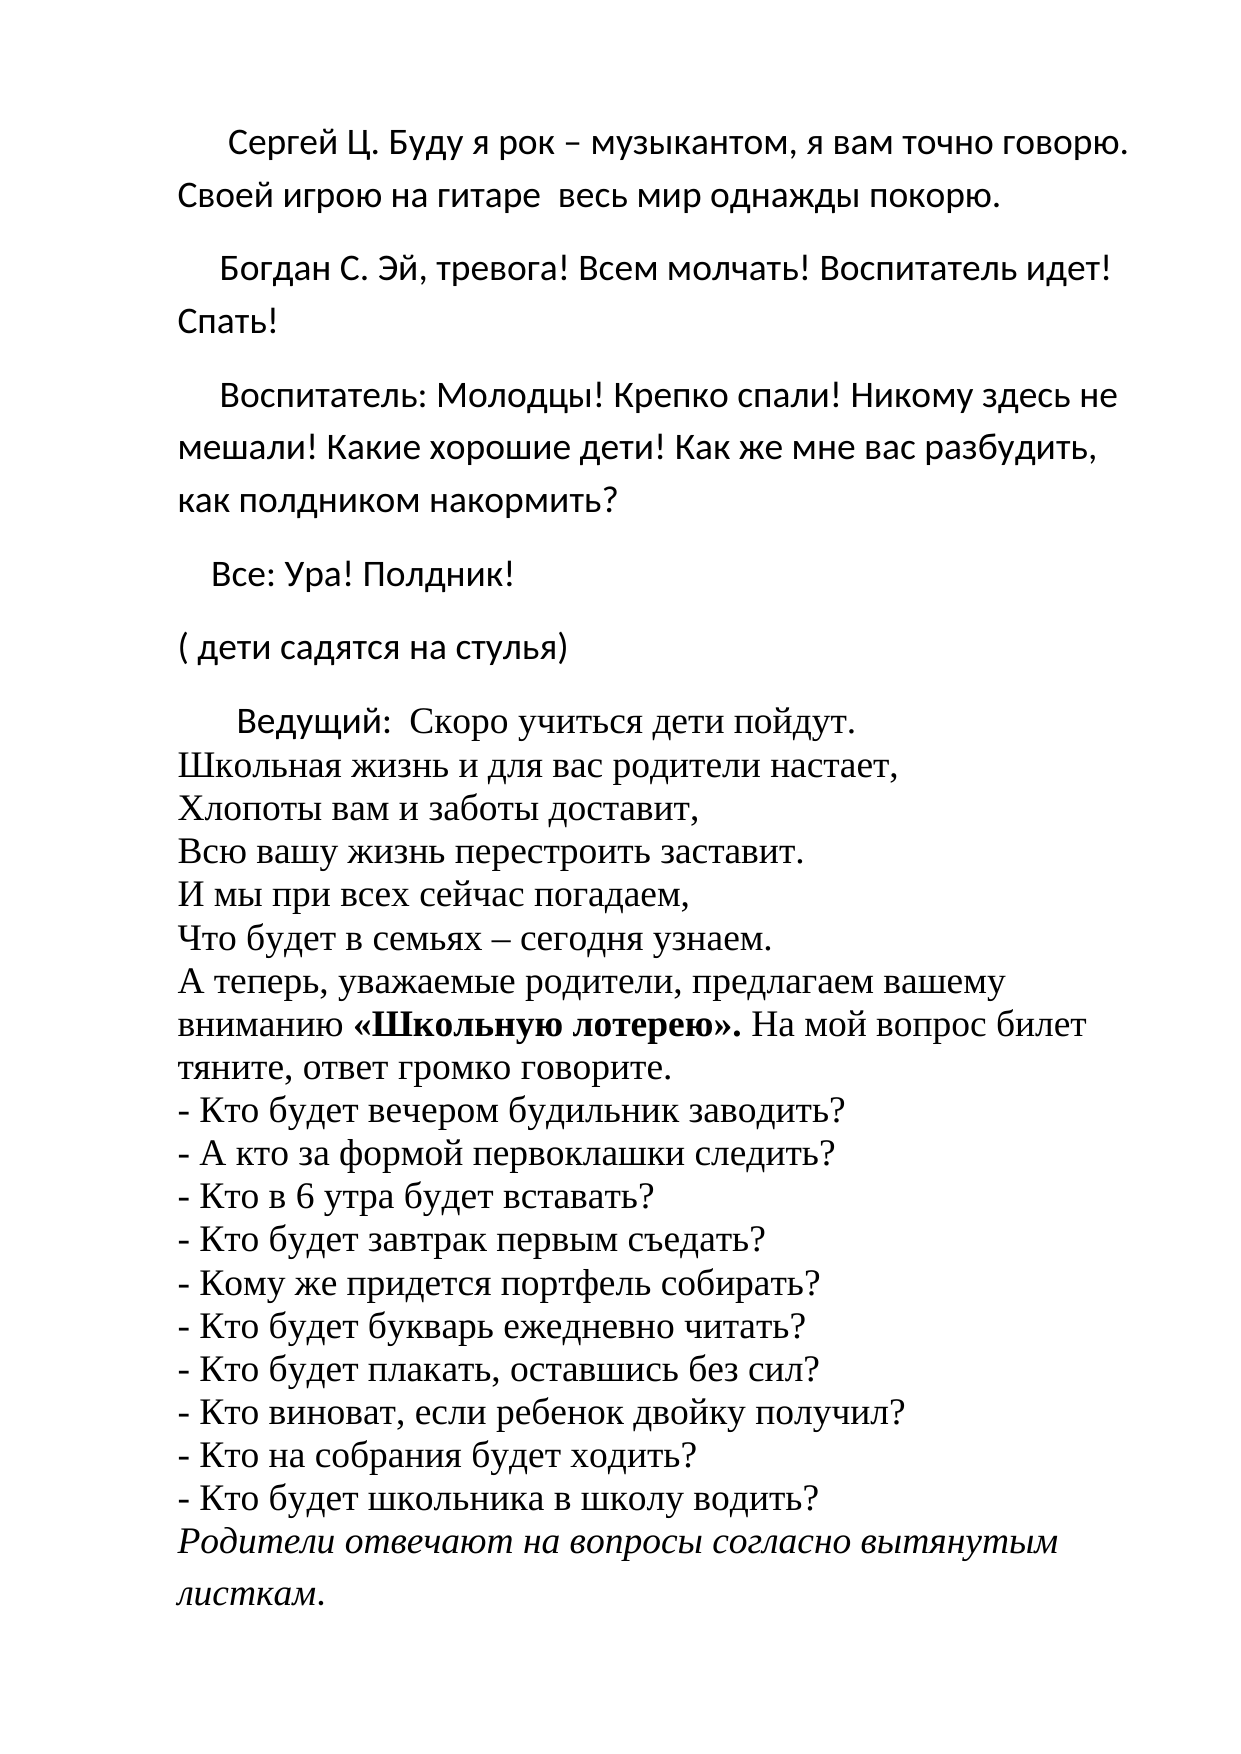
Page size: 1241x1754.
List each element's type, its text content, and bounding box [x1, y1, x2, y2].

text Сергей Ц. Буду я рок – музыкантом, я вам точно говорю. Своей игрою на гитаре весь мир однажды покорю. [177, 118, 1152, 217]
text Богдан С. Эй, тревога! Всем молчать! Воспитатель идет! Спать! [177, 244, 1152, 343]
text Воспитатель: Молодцы! Крепко спали! Никому здесь не мешали! Какие хорошие дети! Как же мне вас разбудить, как полдником накормить? [177, 371, 1152, 522]
text Что будет в семьях – сегодня узнаем. [177, 915, 1152, 958]
text И мы при всех сейчас погадаем, [177, 872, 1152, 915]
text Всю вашу жизнь перестроить заставит. [177, 829, 1152, 872]
text ( дети садятся на стулья) [177, 623, 1152, 669]
text А теперь, уважаемые родители, предлагаем вашему вниманию «Школьную лотерею». На мой вопрос билет тяните, ответ громко говорите. [177, 958, 1152, 1087]
text Ведущий: Скоро учиться дети пойдут. [177, 697, 1152, 742]
text - А кто за формой первоклашки следить? [177, 1131, 1152, 1174]
text Все: Ура! Полдник! [177, 549, 1152, 595]
text - Кто в 6 утра будет вставать? [177, 1174, 1152, 1217]
text - Кому же придется портфель собирать? [177, 1260, 1152, 1303]
text - Кто виноват, если ребенок двойку получил? [177, 1389, 1152, 1432]
text - Кто будет школьника в школу водить? [177, 1476, 1152, 1519]
text - Кто будет вечером будильник заводить? [177, 1087, 1152, 1131]
text - Кто будет плакать, оставшись без сил? [177, 1346, 1152, 1389]
text Хлопоты вам и заботы доставит, [177, 786, 1152, 829]
text - Кто будет завтрак первым съедать? [177, 1217, 1152, 1260]
text Школьная жизнь и для вас родители настает, [177, 742, 1152, 786]
text - Кто будет букварь ежедневно читать? [177, 1303, 1152, 1346]
text - Кто на собрания будет ходить? [177, 1432, 1152, 1476]
text Родители отвечают на вопросы согласно вытянутым листкам. [177, 1519, 1152, 1614]
